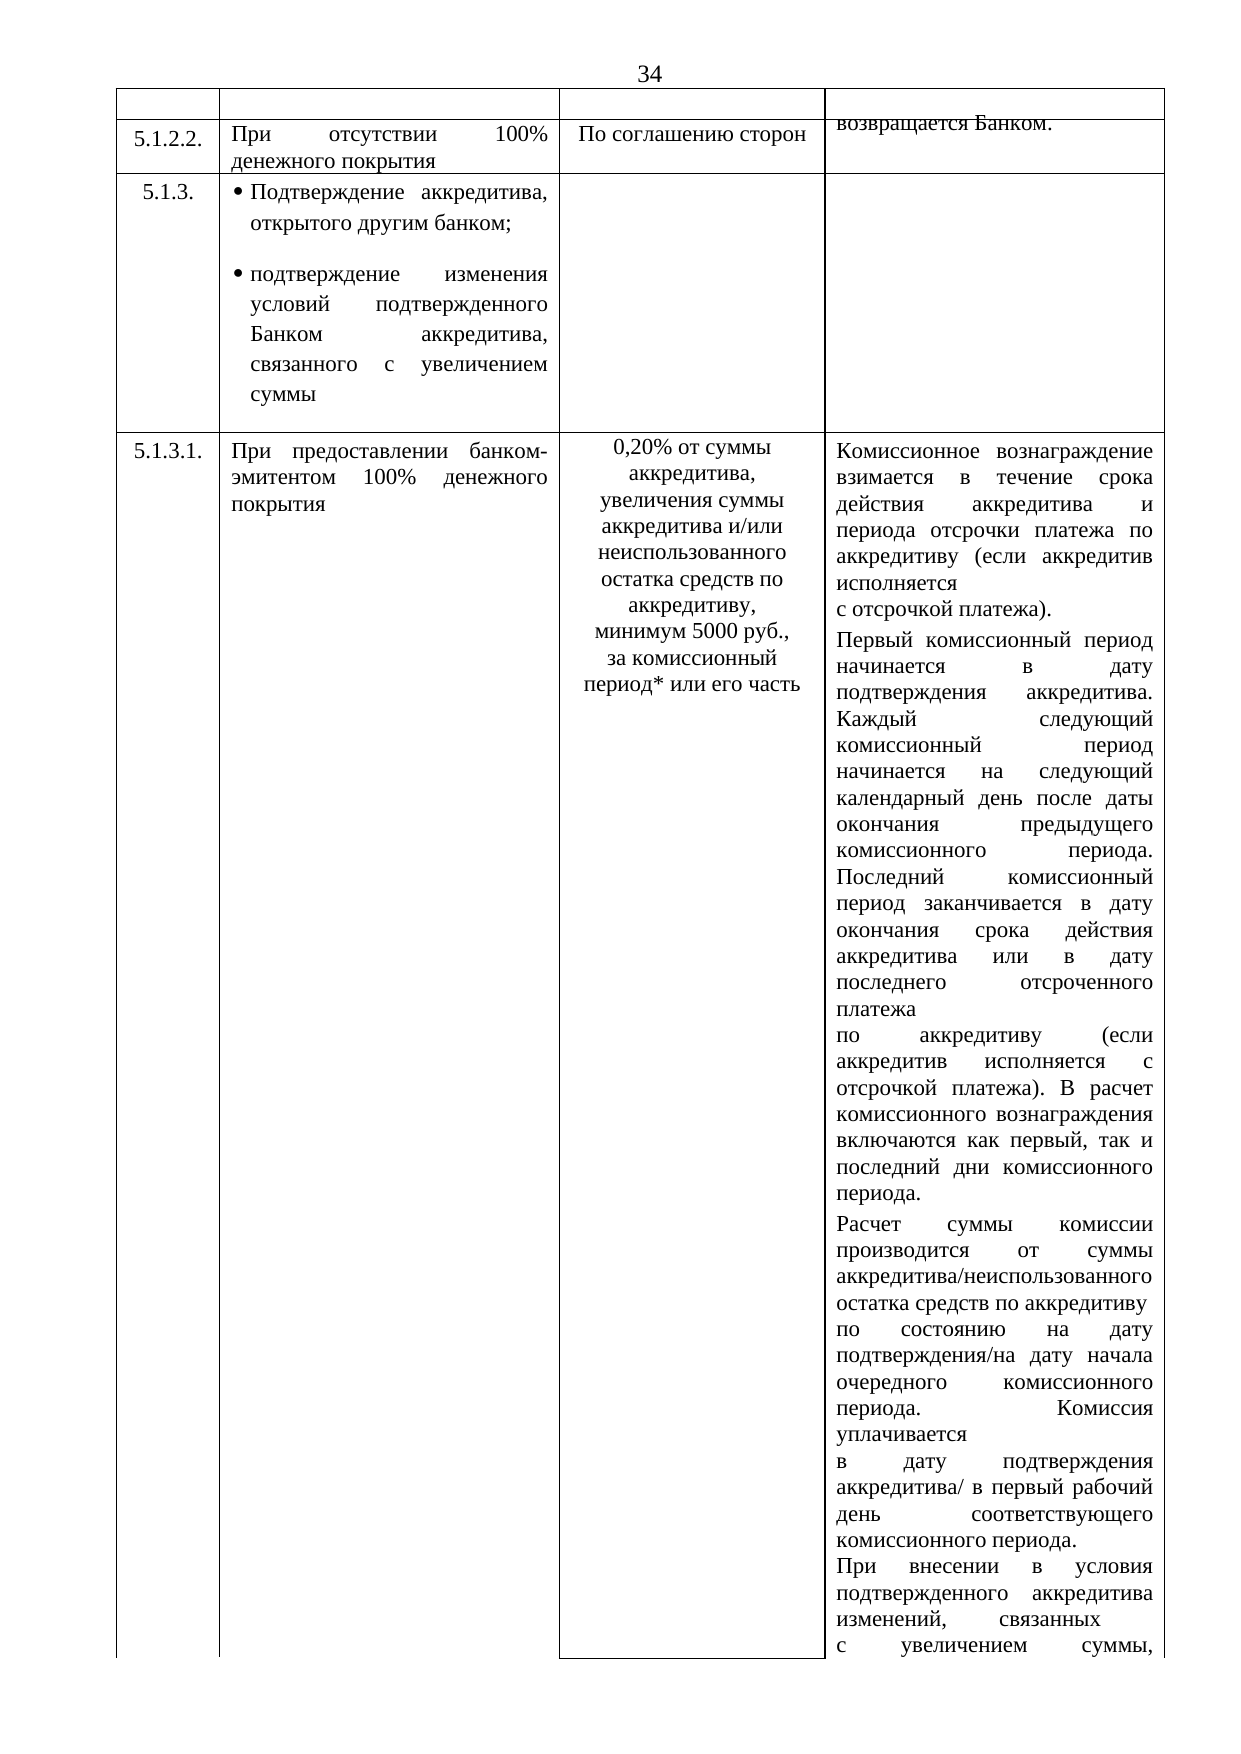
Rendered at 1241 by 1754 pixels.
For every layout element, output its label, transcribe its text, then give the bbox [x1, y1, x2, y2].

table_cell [220, 433, 559, 1658]
table_cell Подтверждение аккредитива, открытого другим банком; подтверждение изменения условий подтвержденного Банком аккредитива, связанного с увеличением суммы [220, 174, 559, 432]
table_cell При отсутствии 100% денежного покрытия [220, 120, 559, 173]
table_cell 5.1.2.2. [117, 120, 219, 173]
table_cell По соглашению сторон [560, 120, 824, 173]
table_cell [826, 174, 1164, 432]
table_cell [826, 120, 1164, 173]
table_cell 5.1.3.1. [117, 433, 220, 1658]
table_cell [220, 89, 559, 119]
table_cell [560, 433, 824, 1658]
table_cell [560, 174, 824, 432]
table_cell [826, 433, 1164, 1658]
table_cell [117, 89, 219, 119]
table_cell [560, 89, 824, 119]
table_cell 5.1.3. [117, 174, 219, 432]
